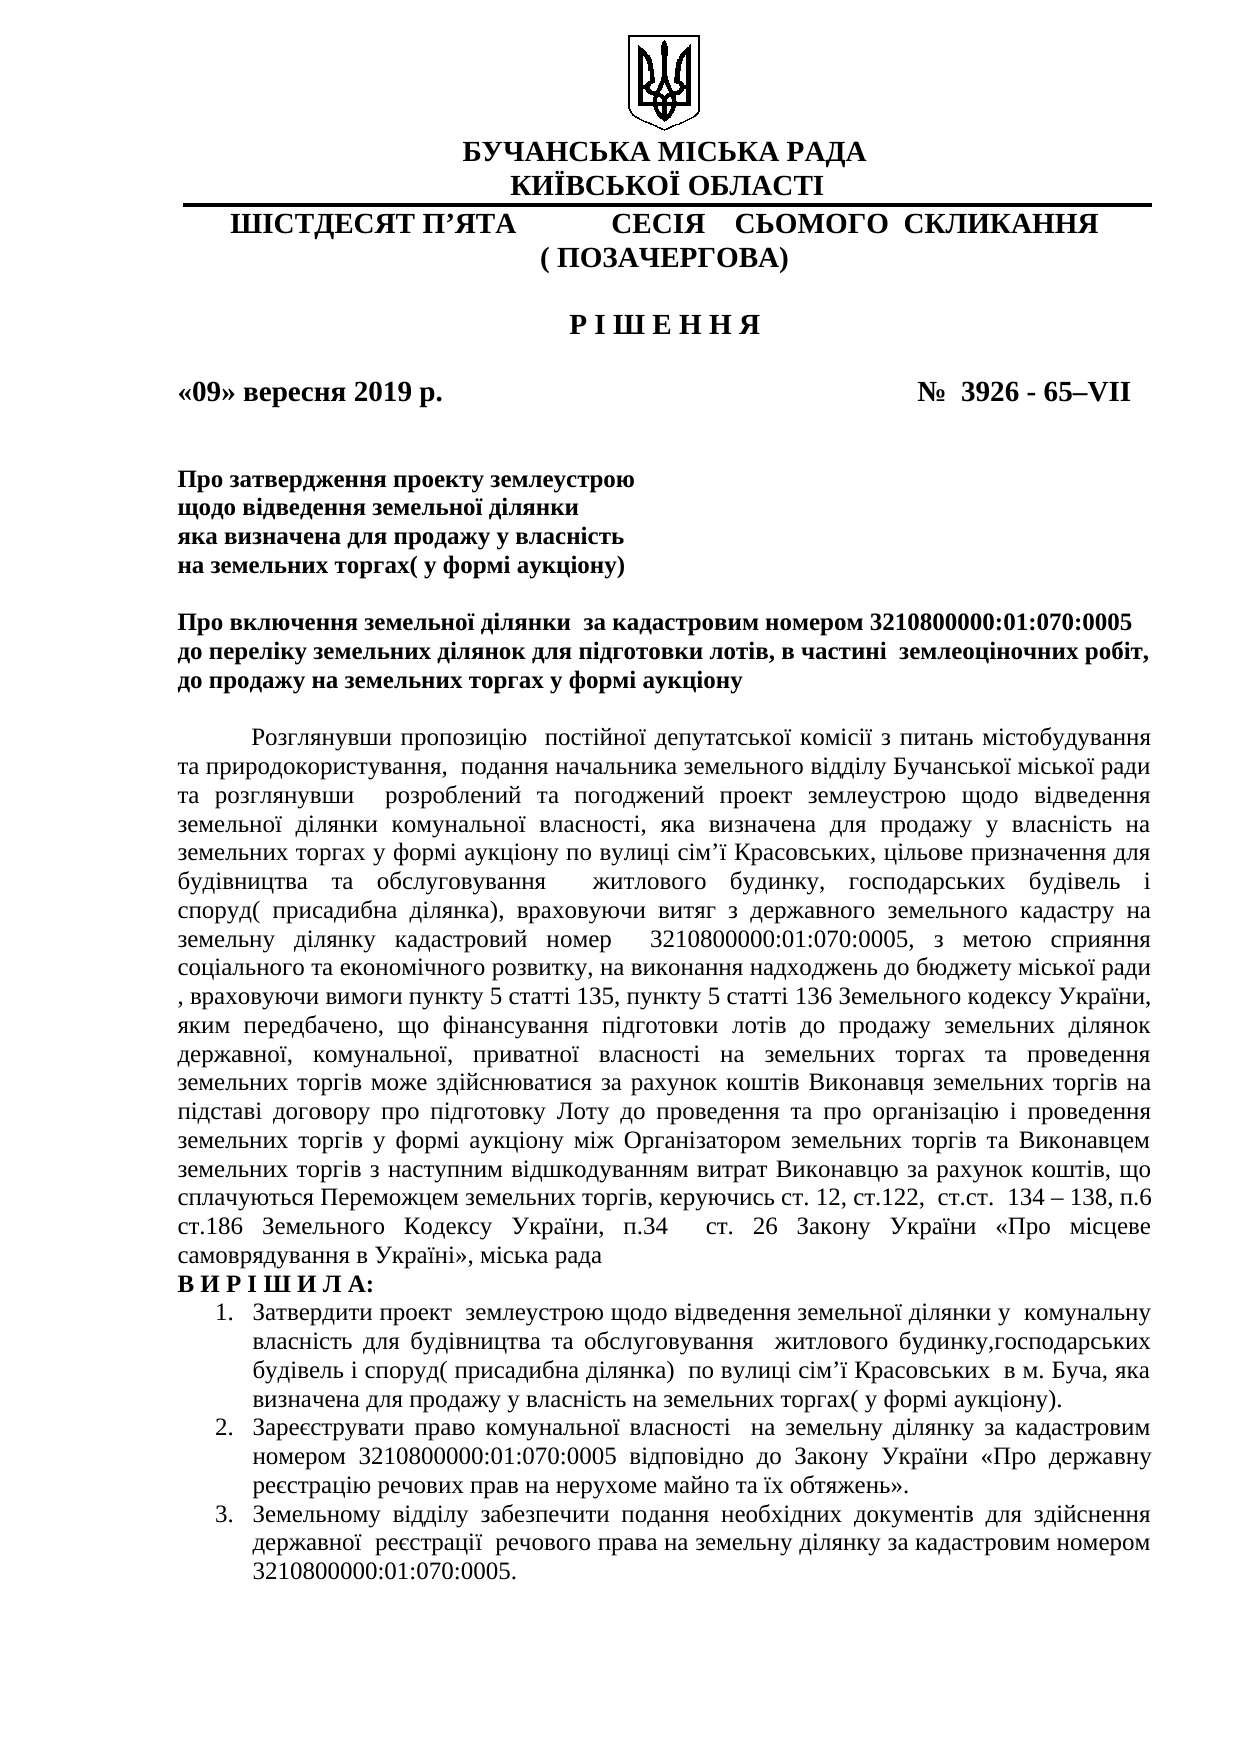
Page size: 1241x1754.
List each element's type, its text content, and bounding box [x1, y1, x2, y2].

list Затвердити проект землеустрою щодо відведення земельної ділянки у комунальну власність для будівництва та обслуговування житлового будинку,господарських будівель і споруд( присадибна ділянка) по вулиці сім’ї Красовських в м. Буча, яка визначена для продажу у власність на земельних торгах( у формі аукціону). [215, 1297, 1152, 1412]
text на земельних торгах( у формі аукціону) [177, 550, 1152, 579]
list Земельному відділу забезпечити подання необхідних документів для здійснення державної реєстрації речового права на земельну ділянку за кадастровим номером 3210800000:01:070:0005. [215, 1499, 1152, 1585]
list Зареєструвати право комунальної власності на земельну ділянку за кадастровим номером 3210800000:01:070:0005 відповідно до Закону України «Про державну реєстрацію речових прав на нерухоме майно та їх обтяжень». [215, 1412, 1152, 1499]
text ШІСТДЕСЯТ П’ЯТА СЕСІЯ СЬОМОГО СКЛИКАННЯ [177, 207, 1152, 240]
text В И Р І Ш И Л А: [177, 1269, 1152, 1297]
text Розглянувши пропозицію постійної депутатської комісії з питань містобудування та природокористування, подання начальника земельного відділу Бучанської міської ради та розглянувши розроблений та погоджений проект землеустрою щодо відведення земельної ділянки комунальної власності, яка визначена для продажу у власність на земельних торгах у формі аукціону по вулиці сім’ї Красовських, цільове призначення для будівництва та обслуговування житлового будинку, господарських будівель і споруд( присадибна ділянка), враховуючи витяг з державного земельного кадастру на земельну ділянку кадастровий номер 3210800000:01:070:0005, з метою сприяння соціального та економічного розвитку, на виконання надходжень до бюджету міської ради , враховуючи вимоги пункту 5 статті 135, пункту 5 статті 136 Земельного кодексу України, яким передбачено, що фінансування підготовки лотів до продажу земельних ділянок державної, комунальної, приватної власності на земельних торгах та проведення земельних торгів може здійснюватися за рахунок коштів Виконавця земельних торгів на підставі договору про підготовку Лоту до проведення та про організацію і проведення земельних торгів у формі аукціону між Організатором земельних торгів та Виконавцем земельних торгів з наступним відшкодуванням витрат Виконавцю за рахунок коштів, що сплачуються Переможцем земельних торгів, керуючись ст. 12, ст.122, ст.ст. 134 – 138, п.6 ст.186 Земельного Кодексу України, п.34 ст. 26 Закону України «Про місцеве самоврядування в Україні», міська рада [177, 722, 1152, 1269]
text яка визначена для продажу у власність [177, 521, 1152, 550]
text Про затвердження проекту землеустрою [177, 464, 1152, 492]
text до переліку земельних ділянок для підготовки лотів, в частині землеоціночних робіт, до продажу на земельних торгах у формі аукціону [177, 636, 1152, 694]
text Про включення земельної ділянки за кадастровим номером 3210800000:01:070:0005 [177, 607, 1152, 636]
text ( ПОЗАЧЕРГОВА) [177, 240, 1152, 274]
text БУЧАНСЬКА МІСЬКА РАДА [177, 134, 1152, 168]
text КИЇВСЬКОЇ ОБЛАСТІ [183, 168, 1152, 203]
text «09» вересня 2019 р. № 3926 - 65–VІІ [177, 374, 1152, 408]
text щодо відведення земельної ділянки [177, 492, 1152, 521]
text Р І Ш Е Н Н Я [177, 307, 1152, 341]
